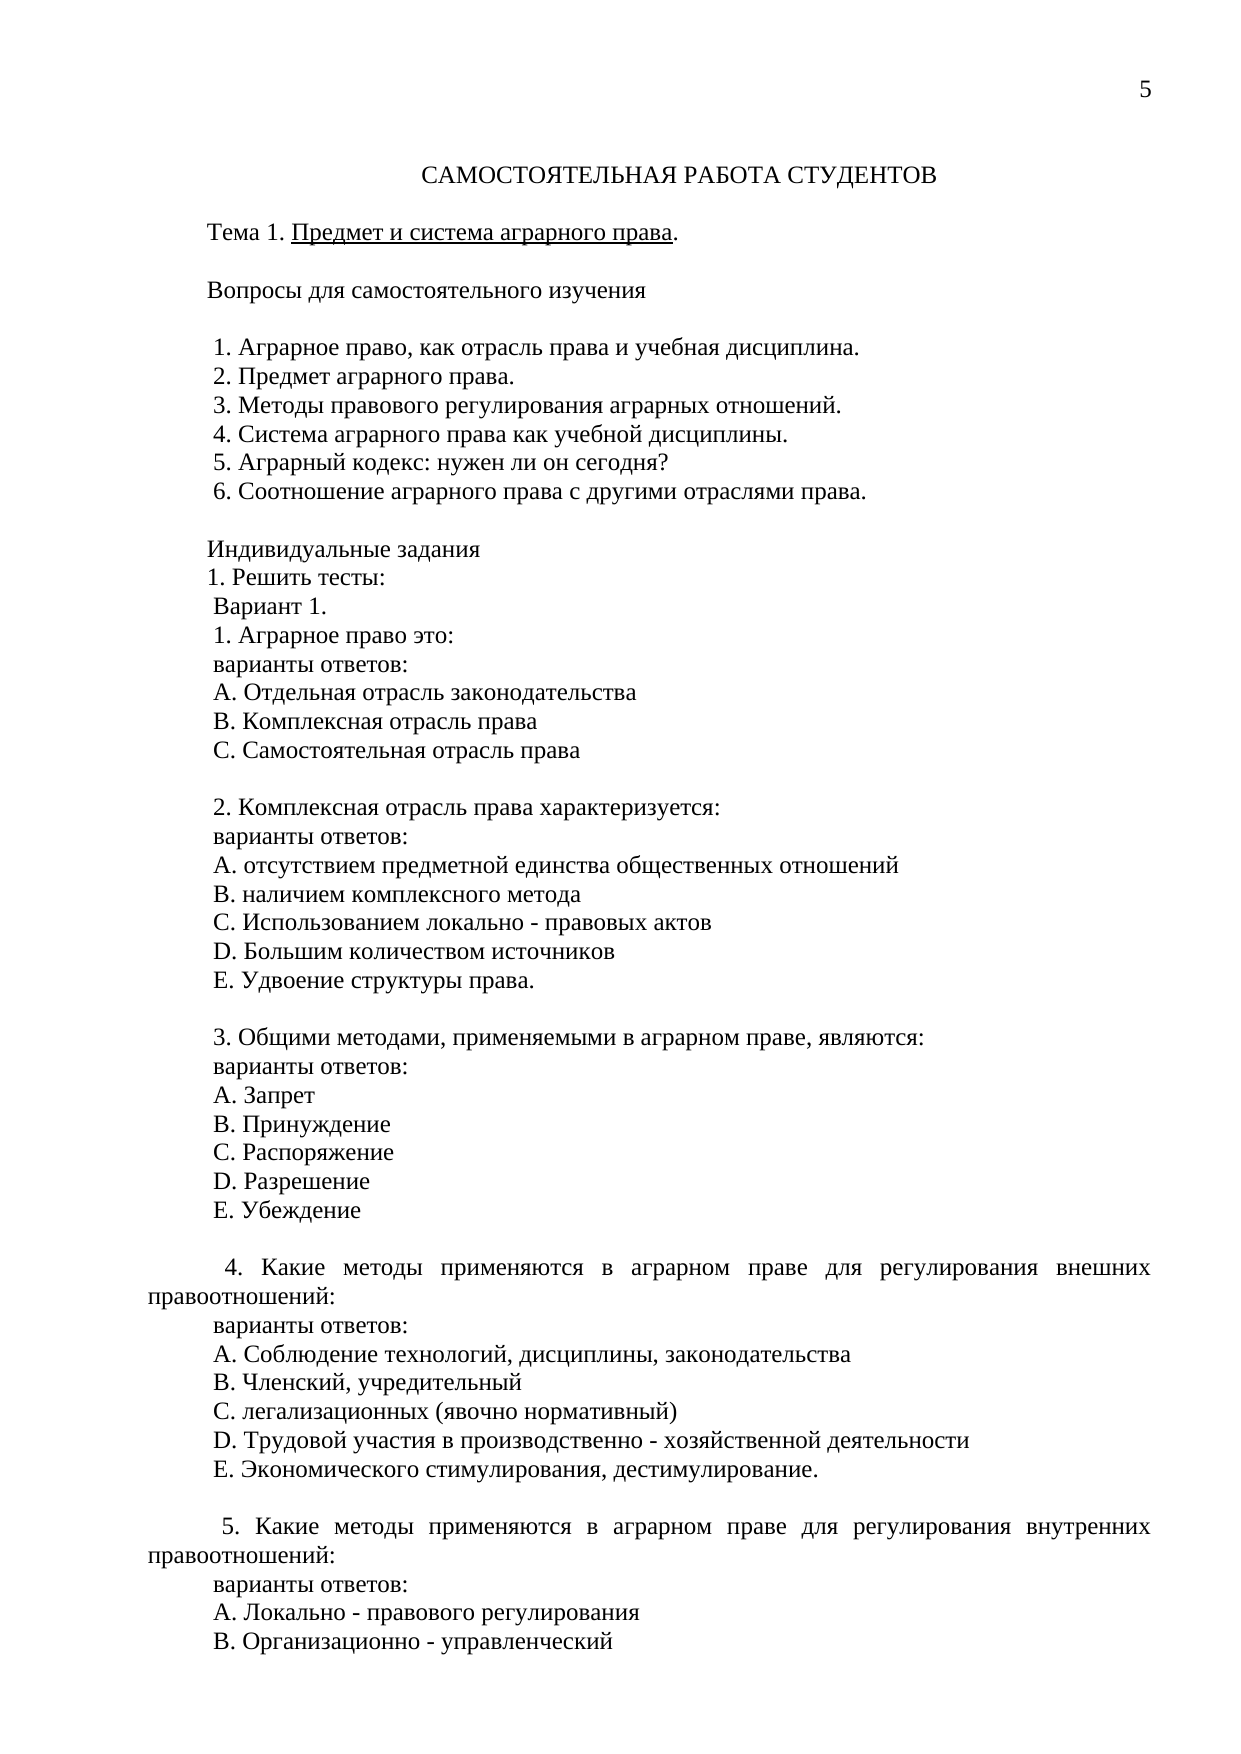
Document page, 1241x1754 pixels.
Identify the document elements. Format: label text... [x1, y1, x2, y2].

text D. Большим количеством источников [148, 936, 1152, 965]
text A. Локально - правового регулирования [148, 1597, 1152, 1626]
text варианты ответов: [148, 821, 1152, 850]
text B. Членский, учредительный [148, 1367, 1152, 1396]
text варианты ответов: [148, 1051, 1152, 1080]
text C. Самостоятельная отрасль права [148, 735, 1152, 764]
text 5. Какие методы применяются в аграрном праве для регулирования внутренних правоотношений: [148, 1511, 1152, 1569]
text Вопросы для самостоятельного изучения [148, 275, 1152, 304]
text D. Трудовой участия в производственно - хозяйственной деятельности [148, 1425, 1152, 1454]
text B. Организационно - управленческий [148, 1626, 1152, 1655]
text B. наличием комплексного метода [148, 879, 1152, 907]
text варианты ответов: [148, 649, 1152, 677]
text A. Отдельная отрасль законодательства [148, 677, 1152, 706]
text 6. Соотношение аграрного права с другими отраслями права. [148, 476, 1152, 505]
text Тема 1. Предмет и система аграрного права. [148, 217, 1152, 246]
text варианты ответов: [148, 1310, 1152, 1339]
text 2. Предмет аграрного права. [148, 361, 1152, 390]
text B. Принуждение [148, 1109, 1152, 1137]
text 3. Методы правового регулирования аграрных отношений. [148, 390, 1152, 419]
text 4. Система аграрного права как учебной дисциплины. [148, 419, 1152, 447]
text 1. Аграрное право, как отрасль права и учебная дисциплина. [148, 332, 1152, 361]
text 4. Какие методы применяются в аграрном праве для регулирования внешних правоотношений: [148, 1252, 1152, 1310]
text 3. Общими методами, применяемыми в аграрном праве, являются: [148, 1022, 1152, 1051]
text A. Соблюдение технологий, дисциплины, законодательства [148, 1339, 1152, 1367]
text 5. Аграрный кодекс: нужен ли он сегодня? [148, 447, 1152, 476]
text Индивидуальные задания [148, 534, 1152, 562]
text D. Разрешение [148, 1166, 1152, 1195]
text A. Запрет [148, 1080, 1152, 1109]
text варианты ответов: [148, 1569, 1152, 1597]
text C. Распоряжение [148, 1137, 1152, 1166]
text C. Использованием локально - правовых актов [148, 907, 1152, 936]
text САМОСТОЯТЕЛЬНАЯ РАБОТА СТУДЕНТОВ [148, 160, 1152, 189]
text E. Удвоение структуры права. [148, 965, 1152, 994]
text 1. Аграрное право это: [148, 620, 1152, 649]
text A. отсутствием предметной единства общественных отношений [148, 850, 1152, 879]
text Вариант 1. [148, 591, 1152, 620]
text B. Комплексная отрасль права [148, 706, 1152, 735]
text C. легализационных (явочно нормативный) [148, 1396, 1152, 1425]
text E. Убеждение [148, 1195, 1152, 1224]
text 1. Решить тесты: [148, 562, 1152, 591]
text E. Экономического стимулирования, дестимулирование. [148, 1454, 1152, 1482]
text 2. Комплексная отрасль права характеризуется: [148, 792, 1152, 821]
